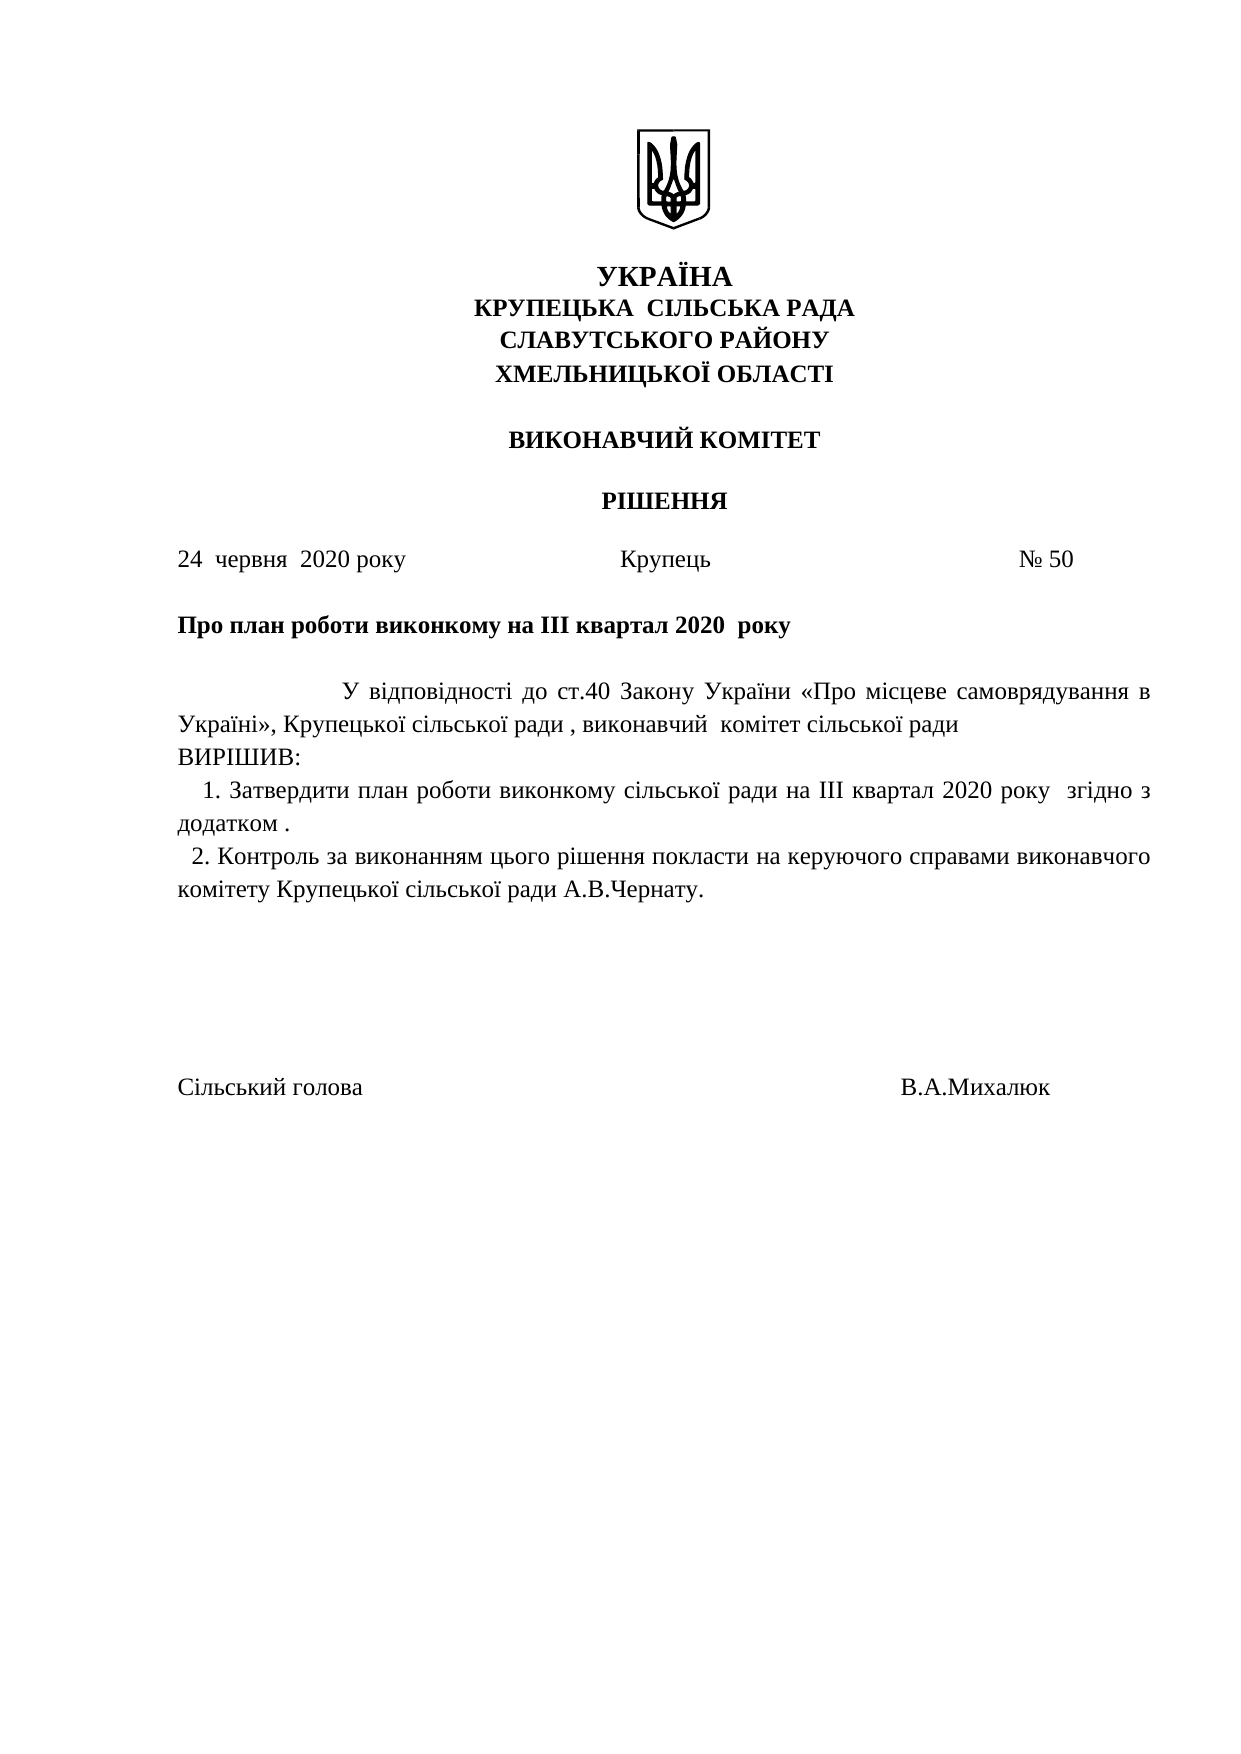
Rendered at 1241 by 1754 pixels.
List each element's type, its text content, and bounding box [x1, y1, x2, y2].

text КРУПЕЦЬКА СІЛЬСЬКА РАДА [177, 293, 1152, 321]
text СЛАВУТСЬКОГО РАЙОНУ [177, 326, 1152, 354]
text РІШЕННЯ [177, 486, 1152, 515]
text Про план роботи виконкому на ІІІ квартал 2020 року [177, 610, 1152, 639]
text 24 червня 2020 року Крупець № 50 [177, 544, 1152, 573]
text 2. Контроль за виконанням цього рішення покласти на керуючого справами виконавчого комітету Крупецької сільської ради А.В.Чернату. [177, 841, 1152, 903]
text ВИРІШИВ: [177, 742, 1152, 771]
text ВИКОНАВЧИЙ КОМІТЕТ [177, 425, 1152, 453]
text ХМЕЛЬНИЦЬКОЇ ОБЛАСТІ [177, 359, 1152, 387]
text 1. Затвердити план роботи виконкому сільської ради на ІІІ квартал 2020 року згідно з додатком . [177, 775, 1152, 837]
text У відповідності до ст.40 Закону України «Про місцеве самоврядування в Україні», Крупецької сільської ради , виконавчий комітет сільської ради [177, 676, 1152, 738]
text УКРАЇНА [177, 259, 1152, 293]
text Сільський голова В.А.Михалюк [177, 1072, 1152, 1101]
